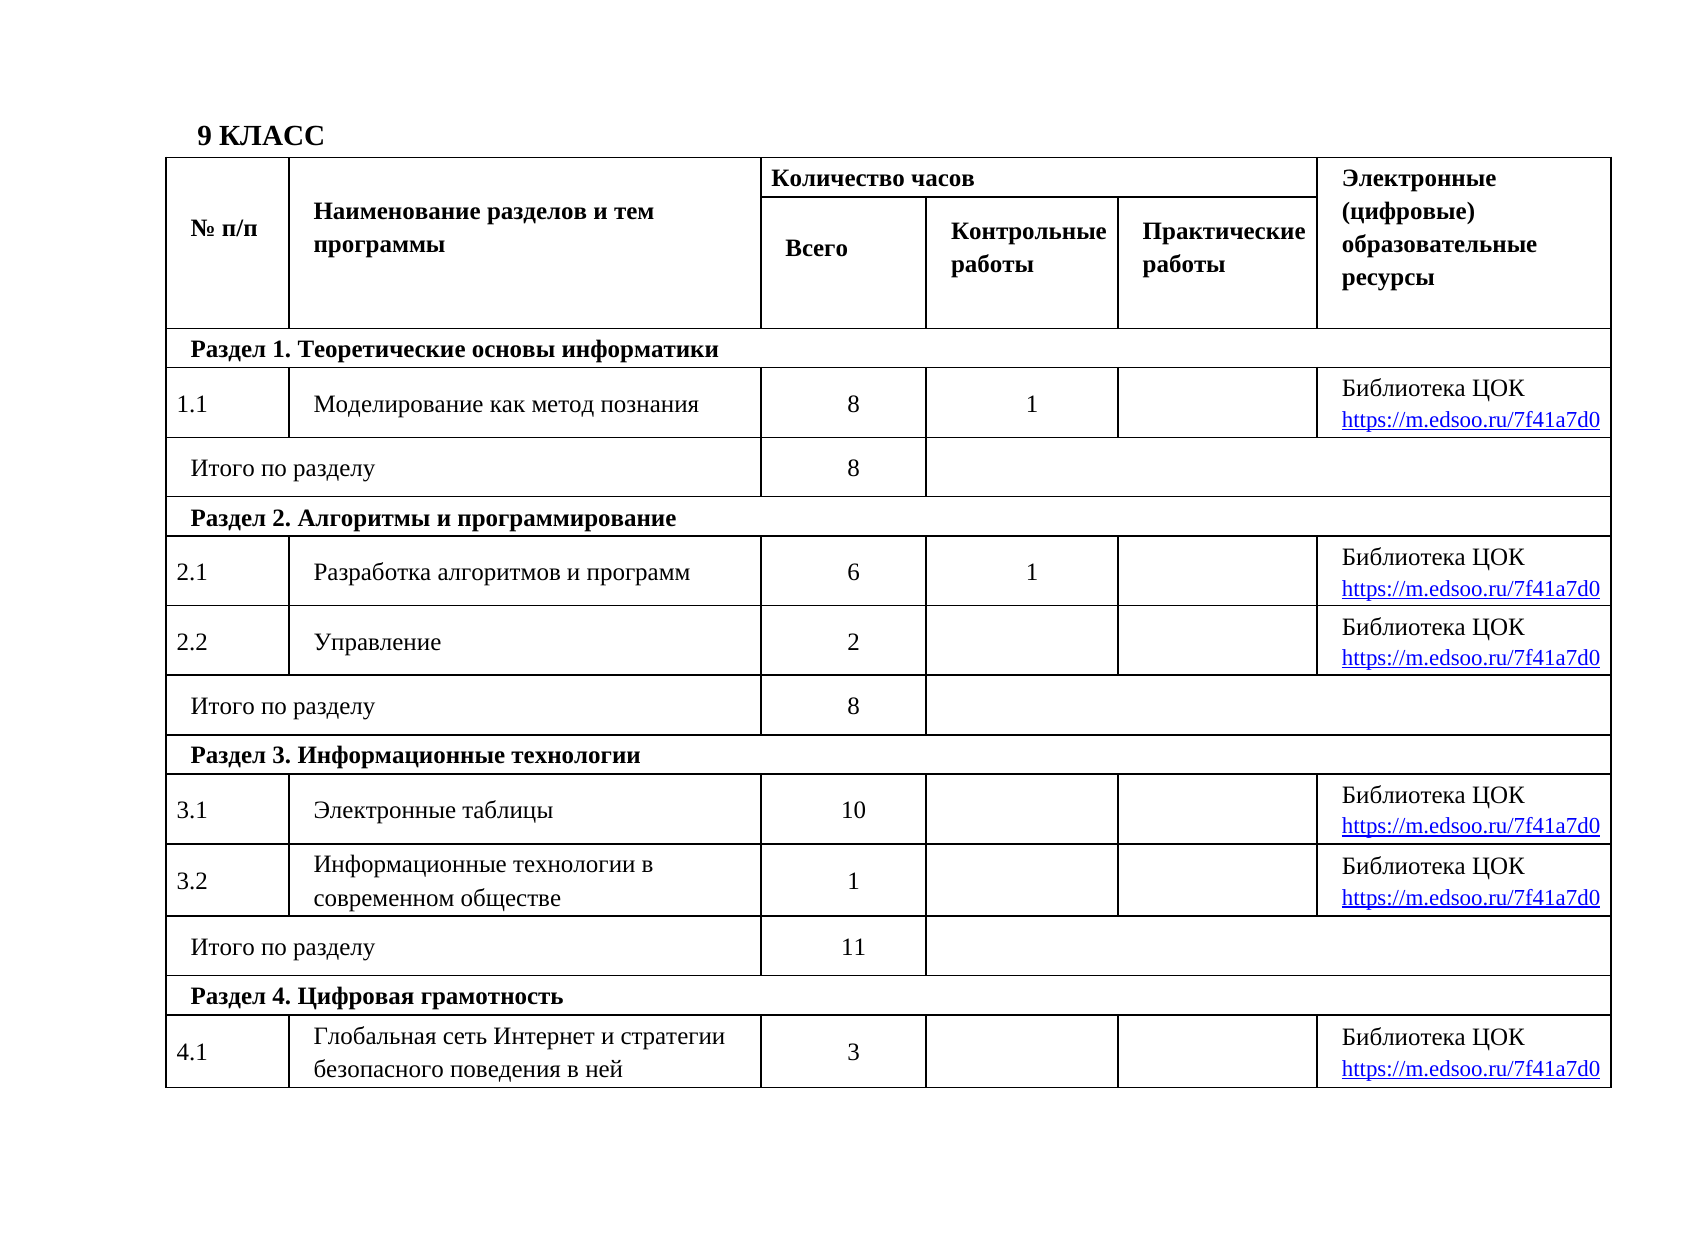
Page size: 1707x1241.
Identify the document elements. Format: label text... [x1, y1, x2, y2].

table_cell Информационные технологии в современном обществе [290, 845, 760, 915]
table_cell Итого по разделу [167, 438, 760, 496]
table_cell Электронные таблицы [290, 775, 760, 843]
table_cell Управление [290, 606, 760, 674]
table_cell 3 [762, 1016, 925, 1086]
table_cell 1 [762, 845, 925, 915]
table_cell 8 [762, 438, 925, 496]
table_cell 6 [762, 537, 925, 605]
table_cell Контрольные работы [927, 198, 1117, 327]
table_cell 3.2 [167, 845, 288, 915]
table_cell Библиотека ЦОК https://m.edsoo.ru/7f41a7d0 [1318, 845, 1610, 915]
table_cell Раздел 1. Теоретические основы информатики [167, 329, 1610, 367]
table_cell Итого по разделу [167, 676, 760, 734]
table_cell [927, 676, 1610, 734]
table_cell Раздел 3. Информационные технологии [167, 736, 1610, 773]
table_cell 2 [762, 606, 925, 674]
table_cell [1318, 1016, 1610, 1086]
table_cell [927, 775, 1117, 843]
table_cell [1119, 1016, 1316, 1086]
table_cell 2.2 [167, 606, 288, 674]
table_header Электронные (цифровые) образовательные ресурсы [1318, 158, 1610, 327]
table_cell [1119, 606, 1316, 674]
text 9 КЛАСС [190, 118, 1618, 152]
table_cell 4.1 [167, 1016, 288, 1086]
table_cell [1119, 775, 1316, 843]
table_cell 10 [762, 775, 925, 843]
table_header Количество часов [762, 158, 1316, 196]
table_cell Библиотека ЦОК https://m.edsoo.ru/7f41a7d0 [1318, 537, 1610, 605]
table_cell [927, 606, 1117, 674]
table_cell 1 [927, 368, 1117, 436]
table_cell Практические работы [1119, 198, 1316, 327]
table_cell Моделирование как метод познания [290, 368, 760, 436]
table_cell 11 [762, 917, 925, 975]
table_cell [927, 845, 1117, 915]
table_cell [1119, 368, 1316, 436]
table_cell [1119, 537, 1316, 605]
table_cell Библиотека ЦОК https://m.edsoo.ru/7f41a7d0 [1318, 368, 1610, 436]
table_cell 8 [762, 676, 925, 734]
table_cell [927, 917, 1610, 975]
table_cell 1.1 [167, 368, 288, 436]
table_header Наименование разделов и тем программы [290, 158, 760, 327]
table_cell 1 [927, 537, 1117, 605]
table_cell [1119, 845, 1316, 915]
table_cell Раздел 4. Цифровая грамотность [167, 976, 1610, 1014]
table_cell Библиотека ЦОК https://m.edsoo.ru/7f41a7d0 [1318, 606, 1610, 674]
table_cell Всего [762, 198, 925, 327]
table_cell 3.1 [167, 775, 288, 843]
table_cell Разработка алгоритмов и программ [290, 537, 760, 605]
table_cell Раздел 2. Алгоритмы и программирование [167, 497, 1610, 535]
table_cell Итого по разделу [167, 917, 760, 975]
table_cell 2.1 [167, 537, 288, 605]
table_cell Библиотека ЦОК https://m.edsoo.ru/7f41a7d0 [1318, 775, 1610, 843]
table_cell [927, 438, 1610, 496]
table_cell Глобальная сеть Интернет и стратегии безопасного поведения в ней [290, 1016, 760, 1086]
table_cell 8 [762, 368, 925, 436]
table_cell [927, 1016, 1117, 1086]
table_header № п/п [167, 158, 288, 327]
